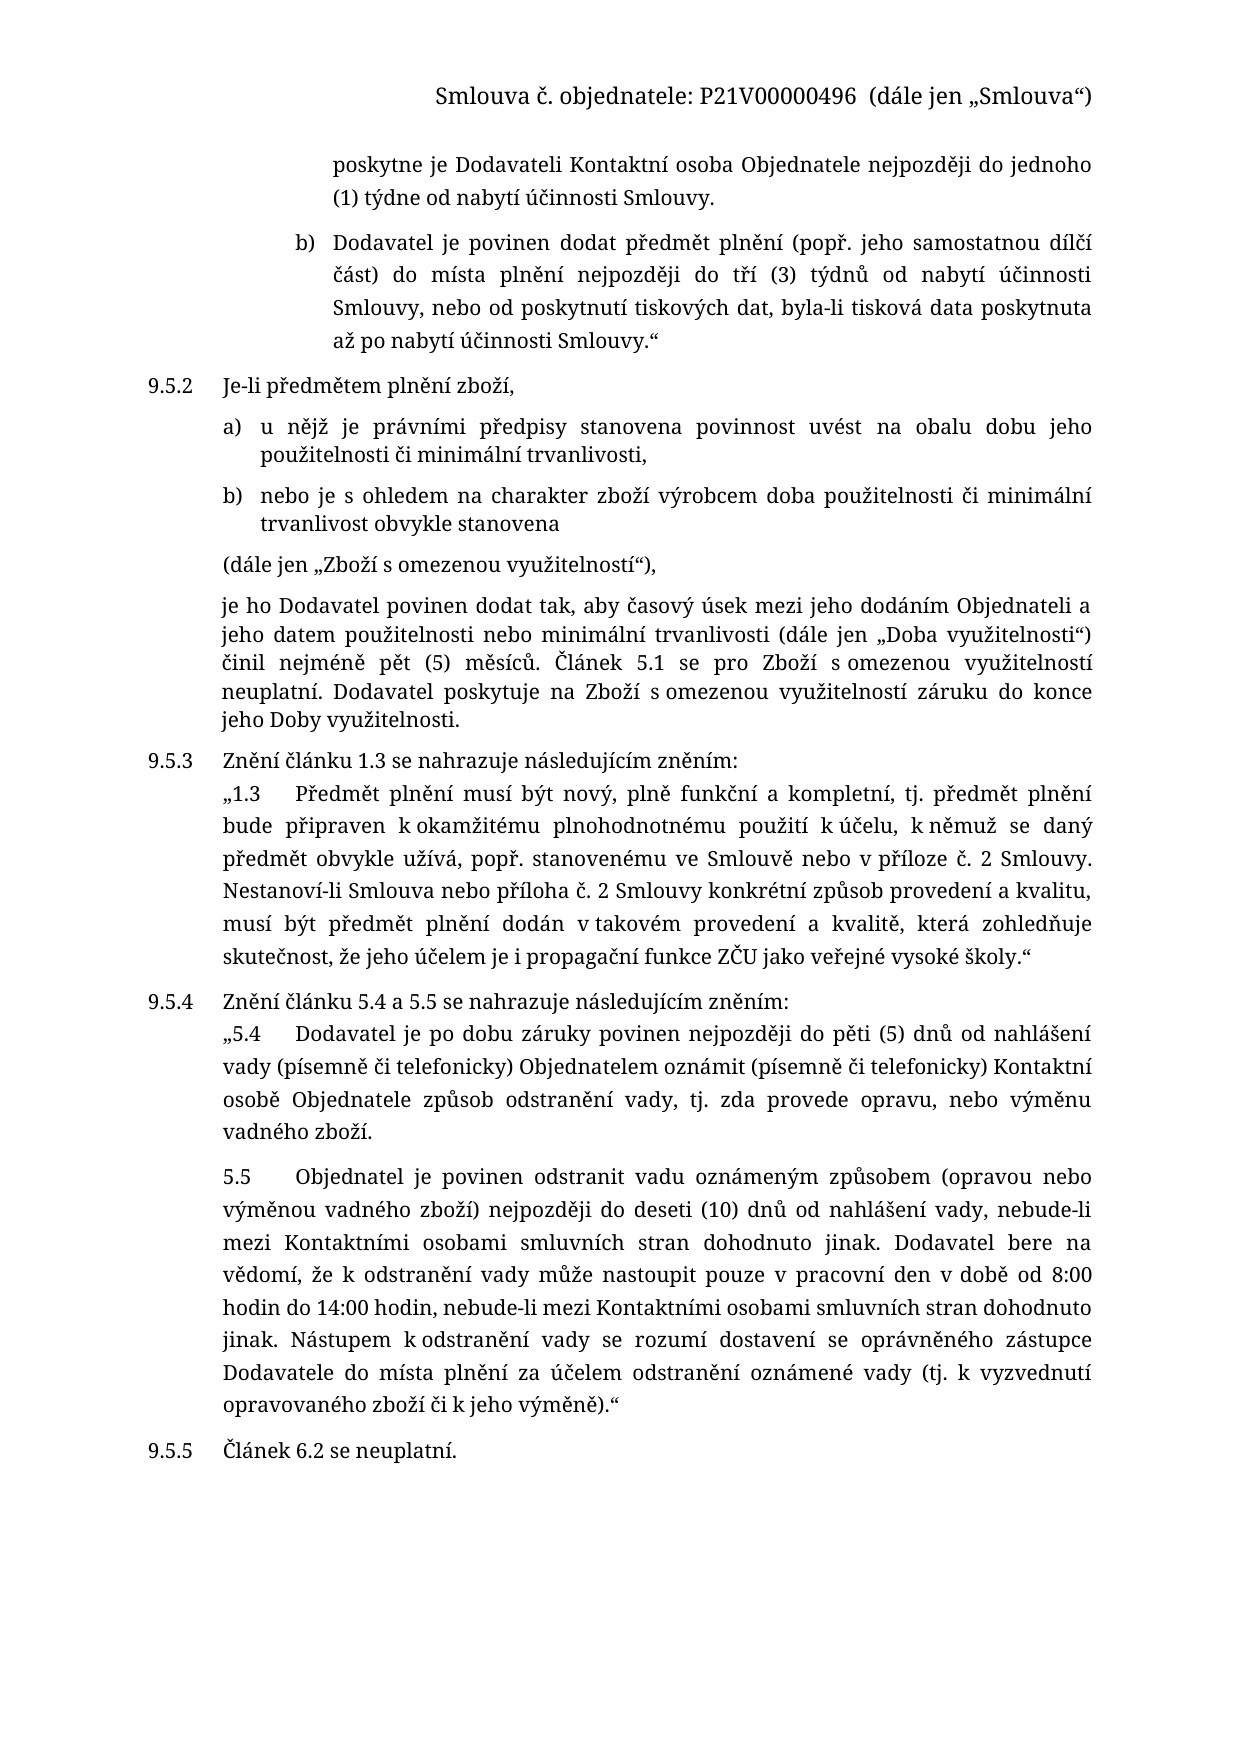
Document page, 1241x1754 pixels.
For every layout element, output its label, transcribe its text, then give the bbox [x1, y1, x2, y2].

text (dále jen „Zboží s omezenou využitelností“), [223, 551, 1093, 579]
list Je-li předmětem plnění zboží, [148, 371, 1093, 399]
list „5.4 Dodavatel je po dobu záruky povinen nejpozději do pěti (5) dnů od nahlášení vady (písemně či telefonicky) Objednatelem oznámit (písemně či telefonicky) Kontaktní osobě Objednatele způsob odstranění vady, tj. zda provede opravu, nebo výměnu vadného zboží. [223, 1019, 1093, 1146]
list Znění článku 5.4 a 5.5 se nahrazuje následujícím zněním: [148, 987, 1093, 1015]
list Článek 6.2 se neuplatní. [148, 1436, 1093, 1464]
list nebo je s ohledem na charakter zboží výrobcem doba použitelnosti či minimální trvanlivost obvykle stanovena [223, 481, 1093, 538]
list u nějž je právními předpisy stanovena povinnost uvést na obalu dobu jeho použitelnosti či minimální trvanlivosti, [223, 412, 1093, 469]
list Znění článku 1.3 se nahrazuje následujícím zněním: [148, 746, 1093, 774]
list 5.5 Objednatel je povinen odstranit vadu oznámeným způsobem (opravou nebo výměnou vadného zboží) nejpozději do deseti (10) dnů od nahlášení vady, nebude-li mezi Kontaktními osobami smluvních stran dohodnuto jinak. Dodavatel bere na vědomí, že k odstranění vady může nastoupit pouze v pracovní den v době od 8:00 hodin do 14:00 hodin, nebude-li mezi Kontaktními osobami smluvních stran dohodnuto jinak. Nástupem k odstranění vady se rozumí dostavení se oprávněného zástupce Dodavatele do místa plnění za účelem odstranění oznámené vady (tj. k vyzvednutí opravovaného zboží či k jeho výměně).“ [223, 1162, 1093, 1419]
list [295, 150, 1093, 211]
text je ho Dodavatel povinen dodat tak, aby časový úsek mezi jeho dodáním Objednateli a jeho datem použitelnosti nebo minimální trvanlivosti (dále jen „Doba využitelnosti“) činil nejméně pět (5) měsíců. Článek 5.1 se pro Zboží s omezenou využitelností neuplatní. Dodavatel poskytuje na Zboží s omezenou využitelností záruku do konce jeho Doby využitelnosti. [221, 591, 1093, 734]
list „1.3 Předmět plnění musí být nový, plně funkční a kompletní, tj. předmět plnění bude připraven k okamžitému plnohodnotnému použití k účelu, k němuž se daný předmět obvykle užívá, popř. stanovenému ve Smlouvě nebo v příloze č. 2 Smlouvy. Nestanoví-li Smlouva nebo příloha č. 2 Smlouvy konkrétní způsob provedení a kvalitu, musí být předmět plnění dodán v takovém provedení a kvalitě, která zohledňuje skutečnost, že jeho účelem je i propagační funkce ZČU jako veřejné vysoké školy.“ [223, 779, 1093, 970]
list Dodavatel je povinen dodat předmět plnění (popř. jeho samostatnou dílčí část) do místa plnění nejpozději do tří (3) týdnů od nabytí účinnosti Smlouvy, nebo od poskytnutí tiskových dat, byla-li tisková data poskytnuta až po nabytí účinnosti Smlouvy.“ [295, 228, 1093, 354]
